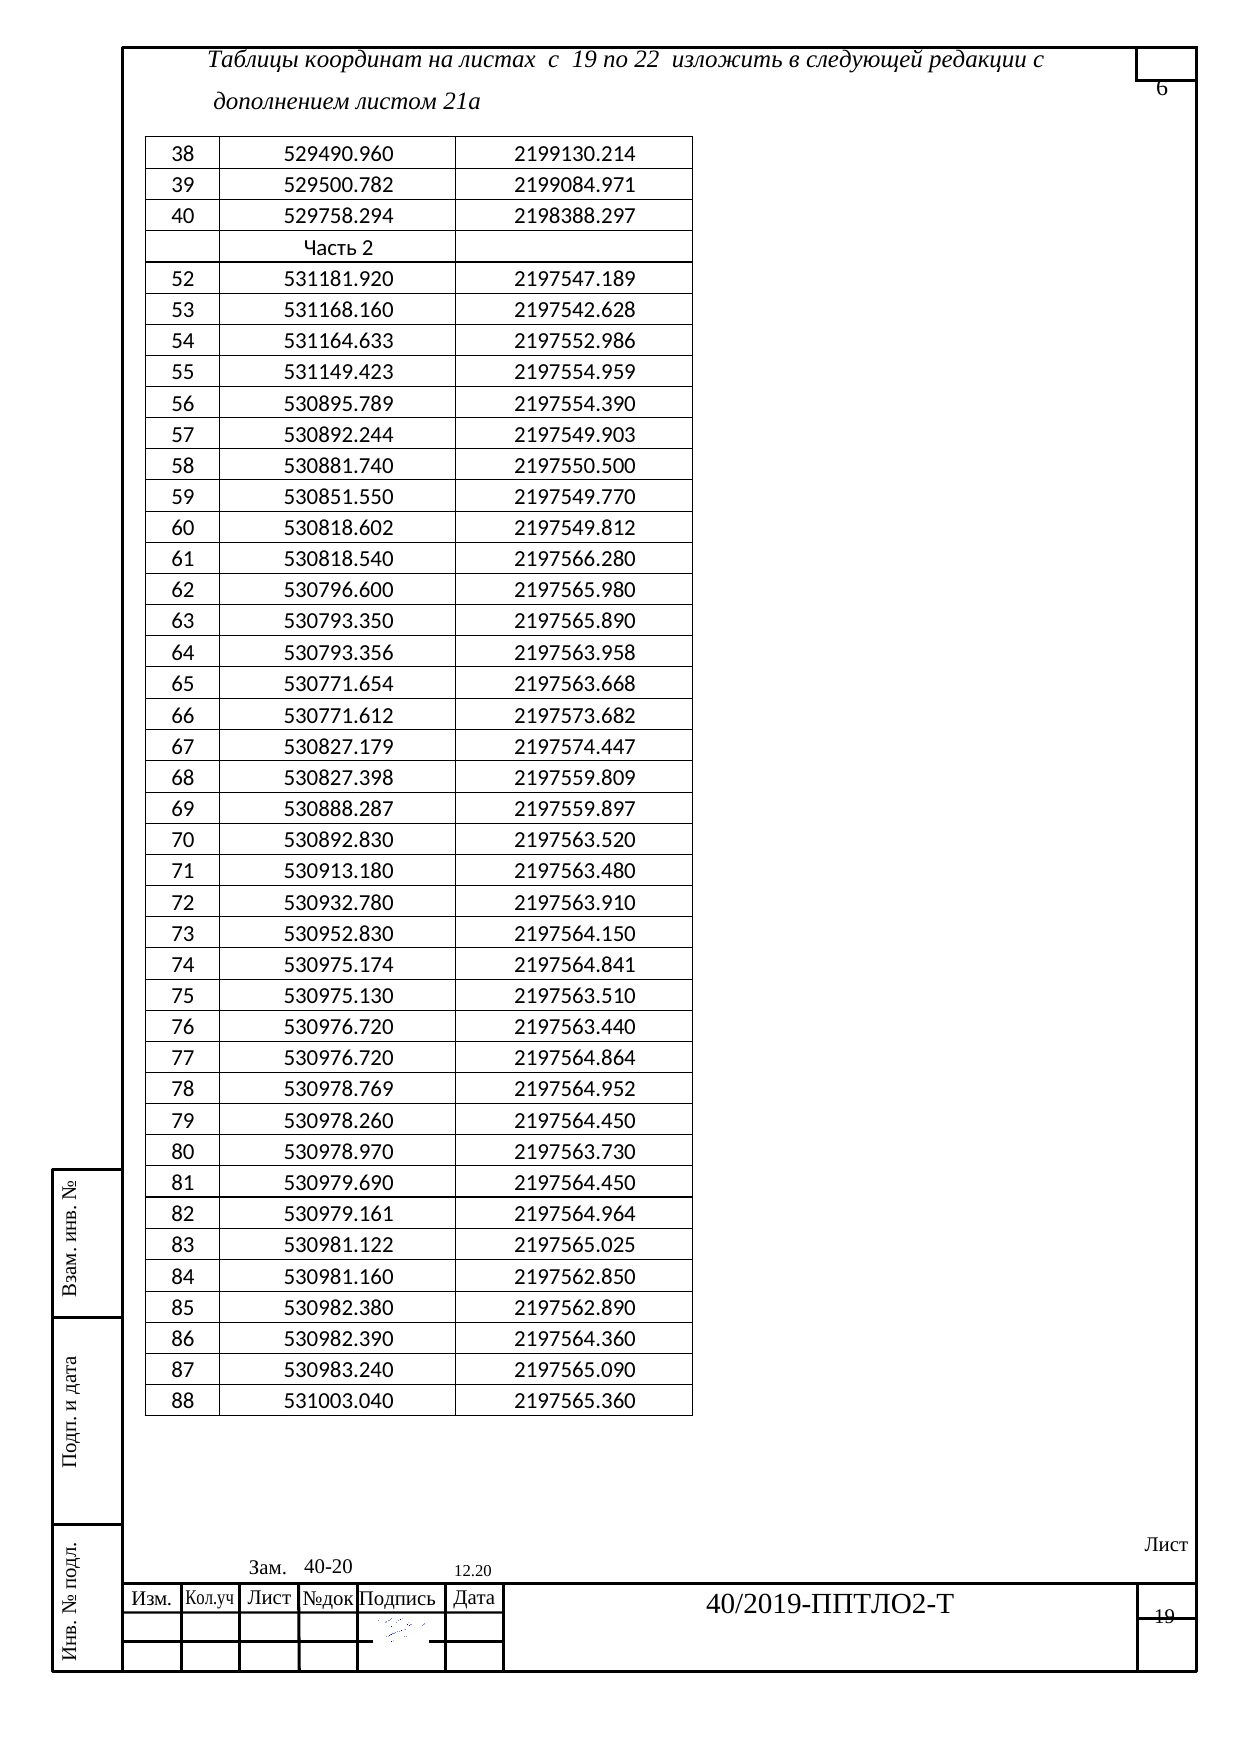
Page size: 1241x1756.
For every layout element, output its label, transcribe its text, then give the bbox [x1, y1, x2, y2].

table_cell 530976.720 [220, 1011, 455, 1041]
table_cell 2197562.890 [456, 1292, 692, 1322]
subtitle дополнением листом 21а 6 [207, 72, 1201, 114]
table_cell 87 [146, 1354, 219, 1384]
table_cell 529758.294 [220, 200, 455, 230]
table_cell 2197563.440 [456, 1011, 692, 1041]
text Изм. [131, 1586, 172, 1610]
table_cell 530978.970 [220, 1135, 455, 1165]
table_cell 2197547.189 [456, 263, 692, 292]
table_cell 65 [146, 667, 219, 697]
table_cell 2197552.986 [456, 325, 692, 355]
text Кол.уч [185, 1585, 237, 1609]
table_header 38 [146, 137, 219, 168]
table_cell 63 [146, 605, 219, 635]
table_cell 530978.260 [220, 1104, 455, 1134]
table_cell 530952.830 [220, 917, 455, 947]
table_cell 57 [146, 418, 219, 448]
table_cell 67 [146, 730, 219, 760]
table_cell 52 [146, 263, 219, 292]
table_cell 2197542.628 [456, 294, 692, 324]
table_cell 530796.600 [220, 574, 455, 604]
text 40-20 [304, 1554, 438, 1578]
table_cell 2197564.952 [456, 1073, 692, 1103]
table_cell 40 [146, 200, 219, 230]
table_cell 2197549.812 [456, 512, 692, 542]
table_cell 82 [146, 1198, 219, 1228]
table_cell 64 [146, 636, 219, 666]
table_cell 77 [146, 1042, 219, 1072]
table_cell 76 [146, 1011, 219, 1041]
table_cell 2197562.850 [456, 1260, 692, 1291]
table_cell 2197565.360 [456, 1385, 692, 1415]
table_cell 531168.160 [220, 294, 455, 324]
table_cell 530978.769 [220, 1073, 455, 1103]
table_cell 530892.830 [220, 824, 455, 854]
table_cell 2197564.964 [456, 1198, 692, 1228]
table_cell 530975.130 [220, 980, 455, 1009]
table_cell 530881.740 [220, 449, 455, 479]
table_cell Часть 2 [220, 231, 455, 261]
table_cell 530827.398 [220, 761, 455, 792]
table_cell 2197549.770 [456, 480, 692, 511]
table_cell 2197559.809 [456, 761, 692, 792]
text 19 [1154, 1604, 1201, 1628]
table_cell 2197564.360 [456, 1323, 692, 1353]
table_cell 2197563.668 [456, 667, 692, 697]
table_cell 530895.789 [220, 387, 455, 417]
table_cell 530983.240 [220, 1354, 455, 1384]
table_cell 530979.690 [220, 1166, 455, 1196]
table_cell 530913.180 [220, 855, 455, 885]
table_cell 59 [146, 480, 219, 511]
table_cell 530771.612 [220, 699, 455, 729]
table_cell 530981.122 [220, 1229, 455, 1259]
table_cell 2197563.730 [456, 1135, 692, 1165]
table_cell 2197563.958 [456, 636, 692, 666]
table_cell 531164.633 [220, 325, 455, 355]
table_cell 2197565.980 [456, 574, 692, 604]
table_cell 69 [146, 793, 219, 823]
table_cell 2197554.390 [456, 387, 692, 417]
table_cell 74 [146, 948, 219, 978]
table_cell 530851.550 [220, 480, 455, 511]
table_cell 66 [146, 699, 219, 729]
table_cell 85 [146, 1292, 219, 1322]
table_cell 54 [146, 325, 219, 355]
table_cell 531181.920 [220, 263, 455, 292]
text №док Подпись [302, 1585, 438, 1609]
table_header 529490.960 [220, 137, 455, 168]
table_cell 530793.350 [220, 605, 455, 635]
table_cell 68 [146, 761, 219, 792]
table_cell 39 [146, 169, 219, 199]
table_cell 75 [146, 980, 219, 1009]
table_cell 2197565.890 [456, 605, 692, 635]
table_cell 86 [146, 1323, 219, 1353]
table_cell 529500.782 [220, 169, 455, 199]
text Зам. Лист [247, 1554, 293, 1609]
table_cell 530827.179 [220, 730, 455, 760]
table_cell 2197573.682 [456, 699, 692, 729]
table_cell 55 [146, 356, 219, 386]
table_cell 73 [146, 917, 219, 947]
table_cell [456, 231, 692, 261]
table_cell 2197559.897 [456, 793, 692, 823]
table_cell 530979.161 [220, 1198, 455, 1228]
table_cell 72 [146, 886, 219, 916]
table_cell 530771.654 [220, 667, 455, 697]
table_cell 2197550.500 [456, 449, 692, 479]
table_cell 530975.174 [220, 948, 455, 978]
table_cell 530793.356 [220, 636, 455, 666]
table_cell 530932.780 [220, 886, 455, 916]
table_cell 530981.160 [220, 1260, 455, 1291]
subtitle 40/2019-ППТЛО2-Т [706, 1587, 958, 1620]
table_cell 58 [146, 449, 219, 479]
table_cell 80 [146, 1135, 219, 1165]
table_cell 53 [146, 294, 219, 324]
table_cell 2197565.025 [456, 1229, 692, 1259]
table_cell 2197574.447 [456, 730, 692, 760]
table_cell 2197563.910 [456, 886, 692, 916]
table_cell 2197565.090 [456, 1354, 692, 1384]
table_cell 530818.540 [220, 543, 455, 573]
picture [373, 1616, 429, 1643]
table_cell 2197564.150 [456, 917, 692, 947]
table_cell 2197564.450 [456, 1166, 692, 1196]
subtitle Таблицы координат на листах с 19 по 22 изложить в следующей редакции с [207, 44, 1201, 72]
table_cell 60 [146, 512, 219, 542]
table_cell 56 [146, 387, 219, 417]
table_cell 531003.040 [220, 1385, 455, 1415]
text Лист [1144, 1532, 1201, 1556]
table_cell 81 [146, 1166, 219, 1196]
table_cell 530888.287 [220, 793, 455, 823]
table_cell 530976.720 [220, 1042, 455, 1072]
table_cell 62 [146, 574, 219, 604]
table_cell 530818.602 [220, 512, 455, 542]
table_cell 2198388.297 [456, 200, 692, 230]
table_cell 2197564.450 [456, 1104, 692, 1134]
table_cell 71 [146, 855, 219, 885]
table_cell 530982.380 [220, 1292, 455, 1322]
table_cell 2197549.903 [456, 418, 692, 448]
table_cell 2197566.280 [456, 543, 692, 573]
table_header 2199130.214 [456, 137, 692, 168]
table_cell [146, 231, 219, 261]
table_cell 2197564.841 [456, 948, 692, 978]
table_cell 88 [146, 1385, 219, 1415]
table_cell 78 [146, 1073, 219, 1103]
table_cell 531149.423 [220, 356, 455, 386]
table_cell 530892.244 [220, 418, 455, 448]
table_cell 84 [146, 1260, 219, 1291]
table_cell 2197563.480 [456, 855, 692, 885]
table_cell 2197554.959 [456, 356, 692, 386]
table_cell 2199084.971 [456, 169, 692, 199]
table_cell 61 [146, 543, 219, 573]
text Дата [453, 1585, 499, 1609]
table_cell 70 [146, 824, 219, 854]
table_cell 79 [146, 1104, 219, 1134]
table_cell 2197563.520 [456, 824, 692, 854]
table_cell 2197564.864 [456, 1042, 692, 1072]
text 12.20 [454, 1561, 499, 1580]
table_cell 83 [146, 1229, 219, 1259]
table_cell 530982.390 [220, 1323, 455, 1353]
table_cell 2197563.510 [456, 980, 692, 1009]
